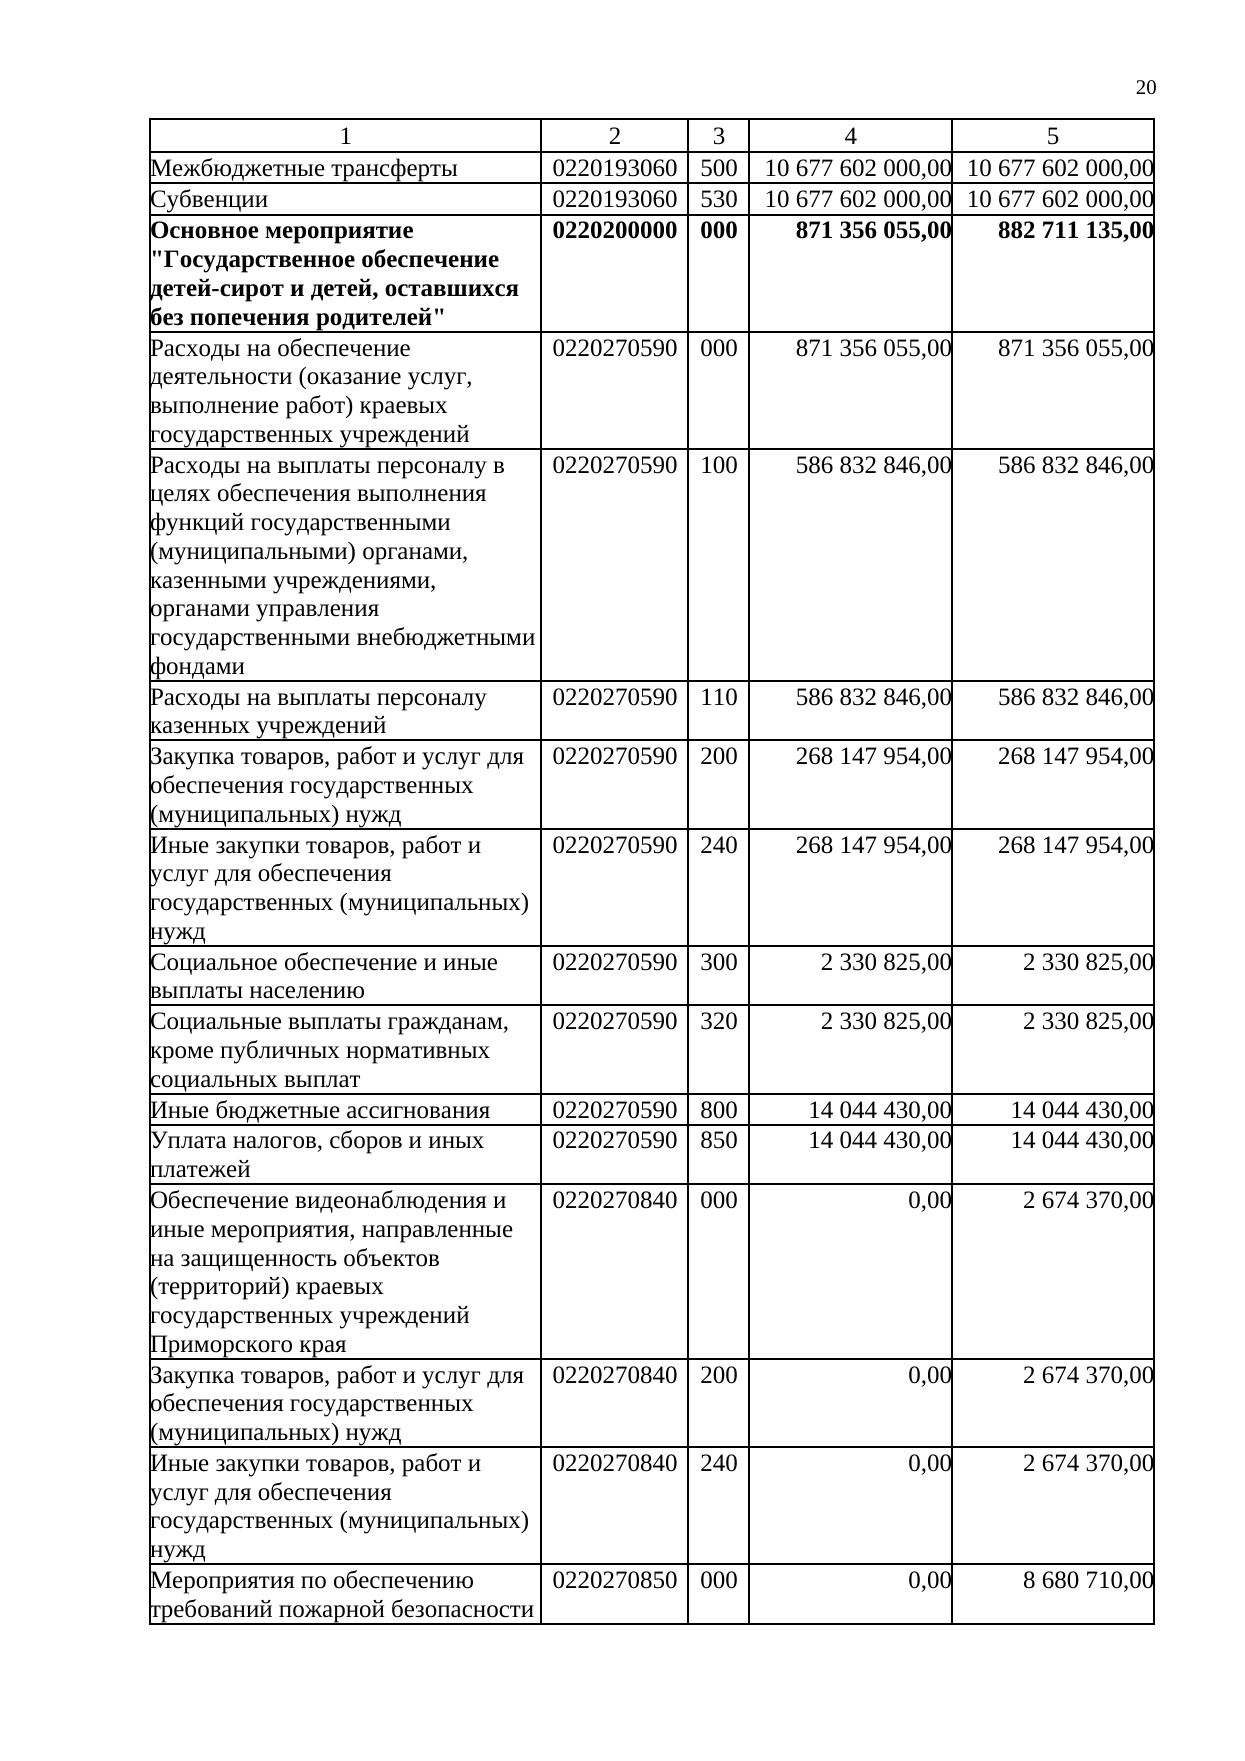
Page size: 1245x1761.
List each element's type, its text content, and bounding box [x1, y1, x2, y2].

table_cell 586 832 846,00 [953, 682, 1153, 739]
table_header 2 [542, 120, 687, 151]
table_cell 0220193060 [542, 153, 687, 182]
table_cell 871 356 055,00 [953, 333, 1153, 448]
table_cell 2 674 370,00 [953, 1185, 1153, 1358]
table_cell 0220270590 [542, 830, 687, 945]
table_cell Расходы на обеспечение деятельности (оказание услуг, выполнение работ) краевых государственных учреждений [151, 333, 540, 448]
table_cell 2 330 825,00 [953, 947, 1153, 1004]
table_cell Уплата налогов, сборов и иных платежей [151, 1126, 540, 1183]
table_cell 000 [689, 1565, 748, 1623]
table_cell 14 044 430,00 [750, 1095, 951, 1123]
table_cell 268 147 954,00 [750, 741, 951, 828]
table_cell 882 711 135,00 [953, 216, 1153, 331]
table_cell 2 330 825,00 [750, 947, 951, 1004]
table_cell Иные закупки товаров, работ и услуг для обеспечения государственных (муниципальных) нужд [151, 830, 540, 945]
table_cell Расходы на выплаты персоналу в целях обеспечения выполнения функций государственными (муниципальными) органами, казенными учреждениями, органами управления государственными внебюджетными фондами [151, 450, 540, 680]
table_cell 0220270590 [542, 947, 687, 1004]
table_cell Закупка товаров, работ и услуг для обеспечения государственных (муниципальных) нужд [151, 741, 540, 828]
table_cell Закупка товаров, работ и услуг для обеспечения государственных (муниципальных) нужд [151, 1360, 540, 1446]
table_cell 268 147 954,00 [750, 830, 951, 945]
table_cell 2 330 825,00 [750, 1006, 951, 1093]
table_cell Иные бюджетные ассигнования [151, 1095, 540, 1123]
table_cell 8 680 710,00 [953, 1565, 1153, 1623]
table_cell 871 356 055,00 [750, 216, 951, 331]
table_cell Межбюджетные трансферты [151, 153, 540, 182]
table_cell 200 [689, 1360, 748, 1446]
table_header 4 [750, 120, 951, 151]
table_cell 0220270590 [542, 1095, 687, 1123]
table_cell 0220193060 [542, 184, 687, 213]
table_cell 0220200000 [542, 216, 687, 331]
table_cell 14 044 430,00 [953, 1126, 1153, 1183]
table_cell 0220270840 [542, 1185, 687, 1358]
table_header 3 [689, 120, 748, 151]
table_cell 14 044 430,00 [953, 1095, 1153, 1123]
table_cell 0220270590 [542, 741, 687, 828]
table_cell 500 [689, 153, 748, 182]
table_cell 0,00 [750, 1360, 951, 1446]
table_cell 0220270850 [542, 1565, 687, 1623]
table_cell 0,00 [750, 1448, 951, 1563]
table_cell 0220270840 [542, 1448, 687, 1563]
table_cell 240 [689, 1448, 748, 1563]
table_cell 10 677 602 000,00 [750, 153, 951, 182]
table_cell 0,00 [750, 1185, 951, 1358]
table_cell 0220270590 [542, 1006, 687, 1093]
table_cell 2 330 825,00 [953, 1006, 1153, 1093]
table_cell Иные закупки товаров, работ и услуг для обеспечения государственных (муниципальных) нужд [151, 1448, 540, 1563]
table_cell Расходы на выплаты персоналу казенных учреждений [151, 682, 540, 739]
table_cell Обеспечение видеонаблюдения и иные мероприятия, направленные на защищенность объектов (территорий) краевых государственных учреждений Приморского края [151, 1185, 540, 1358]
table_cell 000 [689, 1185, 748, 1358]
table_cell 530 [689, 184, 748, 213]
table_cell 10 677 602 000,00 [953, 153, 1153, 182]
table_cell 10 677 602 000,00 [750, 184, 951, 213]
table_cell Социальные выплаты гражданам, кроме публичных нормативных социальных выплат [151, 1006, 540, 1093]
table_cell 850 [689, 1126, 748, 1183]
table_cell 320 [689, 1006, 748, 1093]
table_cell 110 [689, 682, 748, 739]
table_cell 100 [689, 450, 748, 680]
table_cell 871 356 055,00 [750, 333, 951, 448]
table_header 1 [151, 120, 540, 151]
table_cell 240 [689, 830, 748, 945]
table_cell 200 [689, 741, 748, 828]
table_cell 586 832 846,00 [750, 682, 951, 739]
table_cell Субвенции [151, 184, 540, 213]
table_cell 2 674 370,00 [953, 1360, 1153, 1446]
table_cell Основное мероприятие "Государственное обеспечение детей-сирот и детей, оставшихся без попечения родителей" [151, 216, 540, 331]
table_cell 0220270840 [542, 1360, 687, 1446]
table_cell 800 [689, 1095, 748, 1123]
table_header 5 [953, 120, 1153, 151]
table_cell Социальное обеспечение и иные выплаты населению [151, 947, 540, 1004]
table_cell 0220270590 [542, 1126, 687, 1183]
table_cell 586 832 846,00 [953, 450, 1153, 680]
table_cell 2 674 370,00 [953, 1448, 1153, 1563]
table_cell 0,00 [750, 1565, 951, 1623]
table_cell 0220270590 [542, 450, 687, 680]
table_cell 300 [689, 947, 748, 1004]
table_cell 000 [689, 216, 748, 331]
table_cell 0220270590 [542, 333, 687, 448]
table_cell 10 677 602 000,00 [953, 184, 1153, 213]
table_cell 586 832 846,00 [750, 450, 951, 680]
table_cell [151, 1565, 540, 1623]
table_cell 000 [689, 333, 748, 448]
table_cell 14 044 430,00 [750, 1126, 951, 1183]
table_cell 0220270590 [542, 682, 687, 739]
table_cell 268 147 954,00 [953, 741, 1153, 828]
table_cell 268 147 954,00 [953, 830, 1153, 945]
